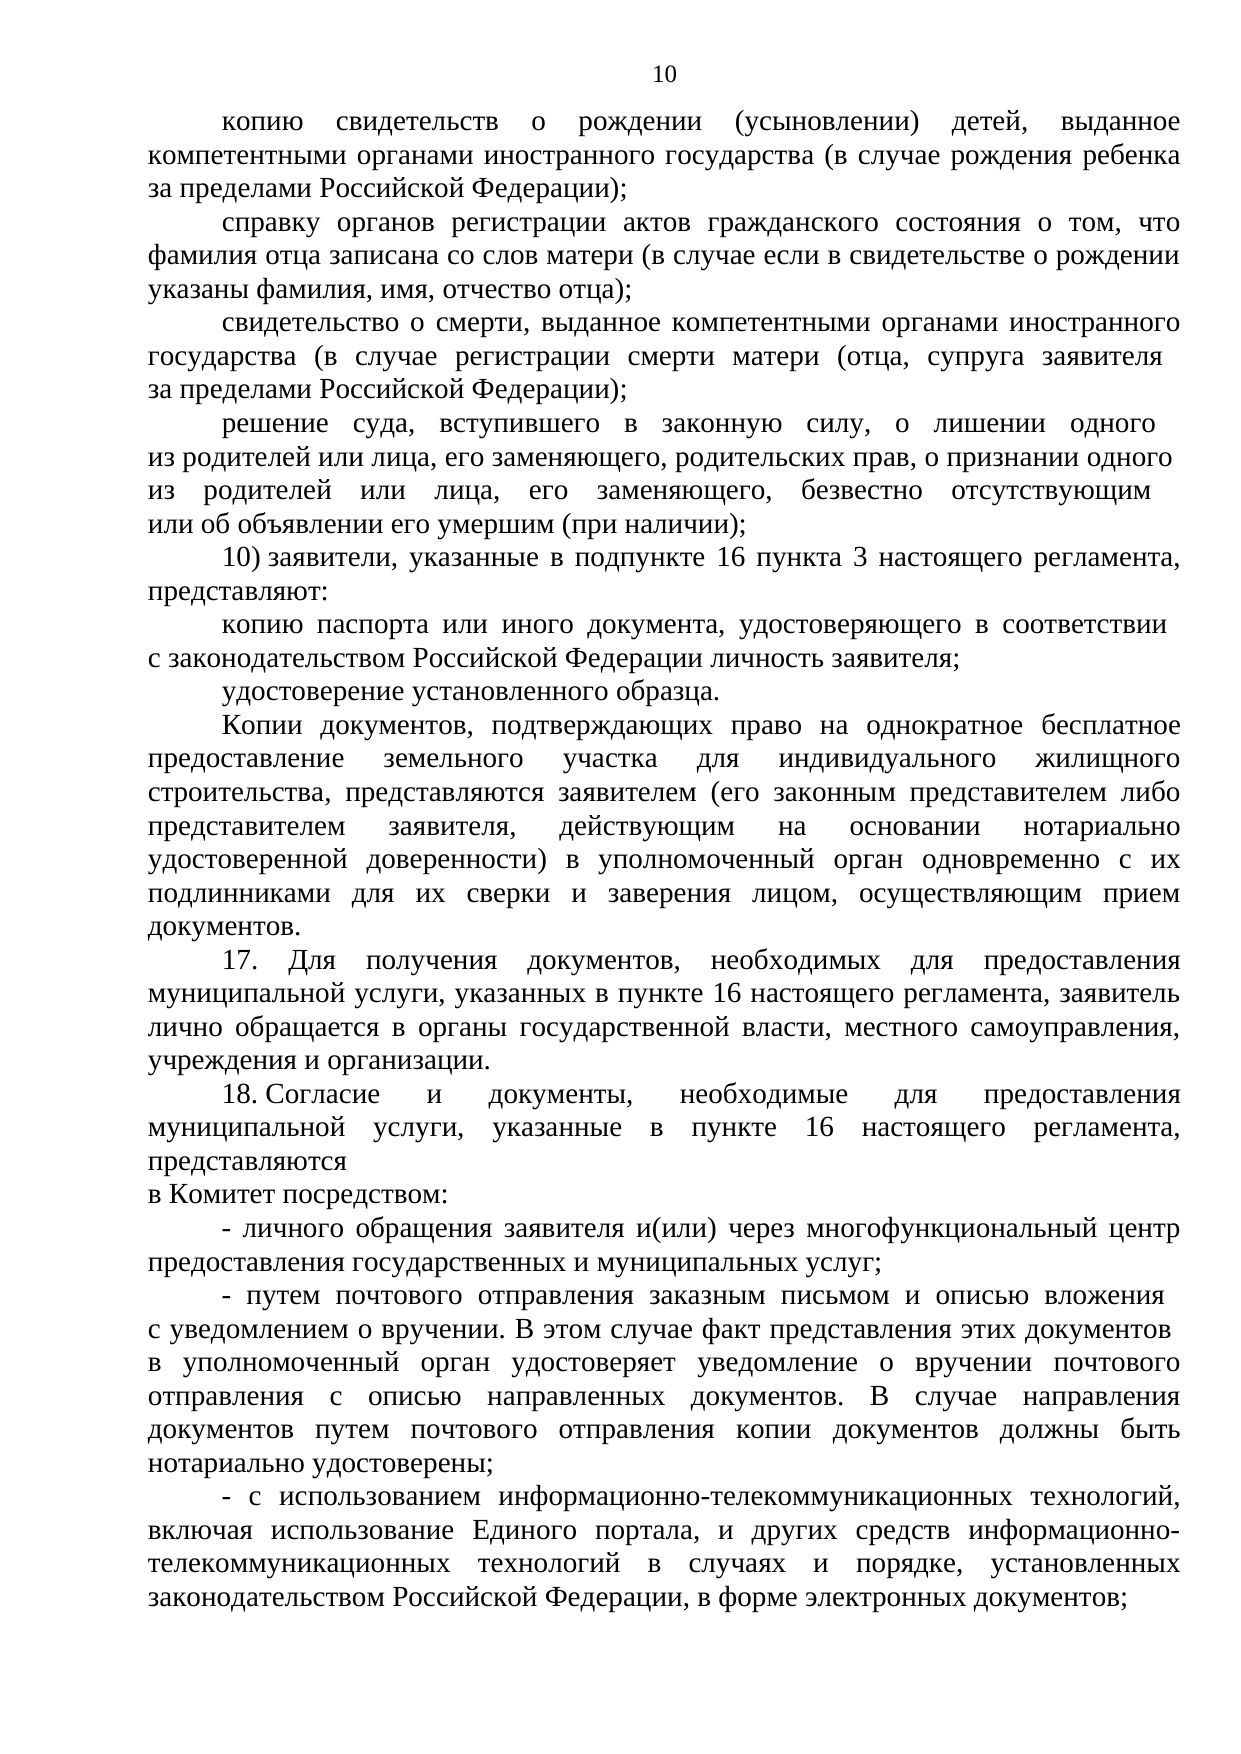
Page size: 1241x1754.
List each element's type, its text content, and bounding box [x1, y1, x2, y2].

text 17. Для получения документов, необходимых для предоставления муниципальной услуги, указанных в пункте 16 настоящего регламента, заявитель лично обращается в органы государственной власти, местного самоуправления, учреждения и организации. [148, 942, 1181, 1076]
text копию паспорта или иного документа, удостоверяющего в соответствии с законодательством Российской Федерации личность заявителя; [148, 606, 1181, 673]
text 18. Согласие и документы, необходимые для предоставления муниципальной услуги, указанные в пункте 16 настоящего регламента, представляются в Комитет посредством: [148, 1076, 1181, 1210]
text свидетельство о смерти, выданное компетентными органами иностранного государства (в случае регистрации смерти матери (отца, супруга заявителя за пределами Российской Федерации); [148, 304, 1181, 405]
text решение суда, вступившего в законную силу, о лишении одного из родителей или лица, его заменяющего, родительских прав, о признании одного из родителей или лица, его заменяющего, безвестно отсутствующим или об объявлении его умершим (при наличии); [148, 405, 1181, 539]
text 10) заявители, указанные в подпункте 16 пункта 3 настоящего регламента, представляют: [148, 539, 1181, 606]
text - личного обращения заявителя и(или) через многофункциональный центр предоставления государственных и муниципальных услуг; [148, 1210, 1181, 1277]
text - с использованием информационно-телекоммуникационных технологий, включая использование Единого портала, и других средств информационно-телекоммуникационных технологий в случаях и порядке, установленных законодательством Российской Федерации, в форме электронных документов; [148, 1478, 1181, 1613]
text - путем почтового отправления заказным письмом и описью вложения с уведомлением о вручении. В этом случае факт представления этих документов в уполномоченный орган удостоверяет уведомление о вручении почтового отправления с описью направленных документов. В случае направления документов путем почтового отправления копии документов должны быть нотариально удостоверены; [148, 1277, 1181, 1478]
text Копии документов, подтверждающих право на однократное бесплатное предоставление земельного участка для индивидуального жилищного строительства, представляются заявителем (его законным представителем либо представителем заявителя, действующим на основании нотариально удостоверенной доверенности) в уполномоченный орган одновременно с их подлинниками для их сверки и заверения лицом, осуществляющим прием документов. [148, 707, 1181, 942]
text копию свидетельств о рождении (усыновлении) детей, выданное компетентными органами иностранного государства (в случае рождения ребенка за пределами Российской Федерации); [148, 103, 1181, 204]
text удостоверение установленного образца. [148, 673, 1181, 707]
text справку органов регистрации актов гражданского состояния о том, что фамилия отца записана со слов матери (в случае если в свидетельстве о рождении указаны фамилия, имя, отчество отца); [148, 204, 1181, 304]
